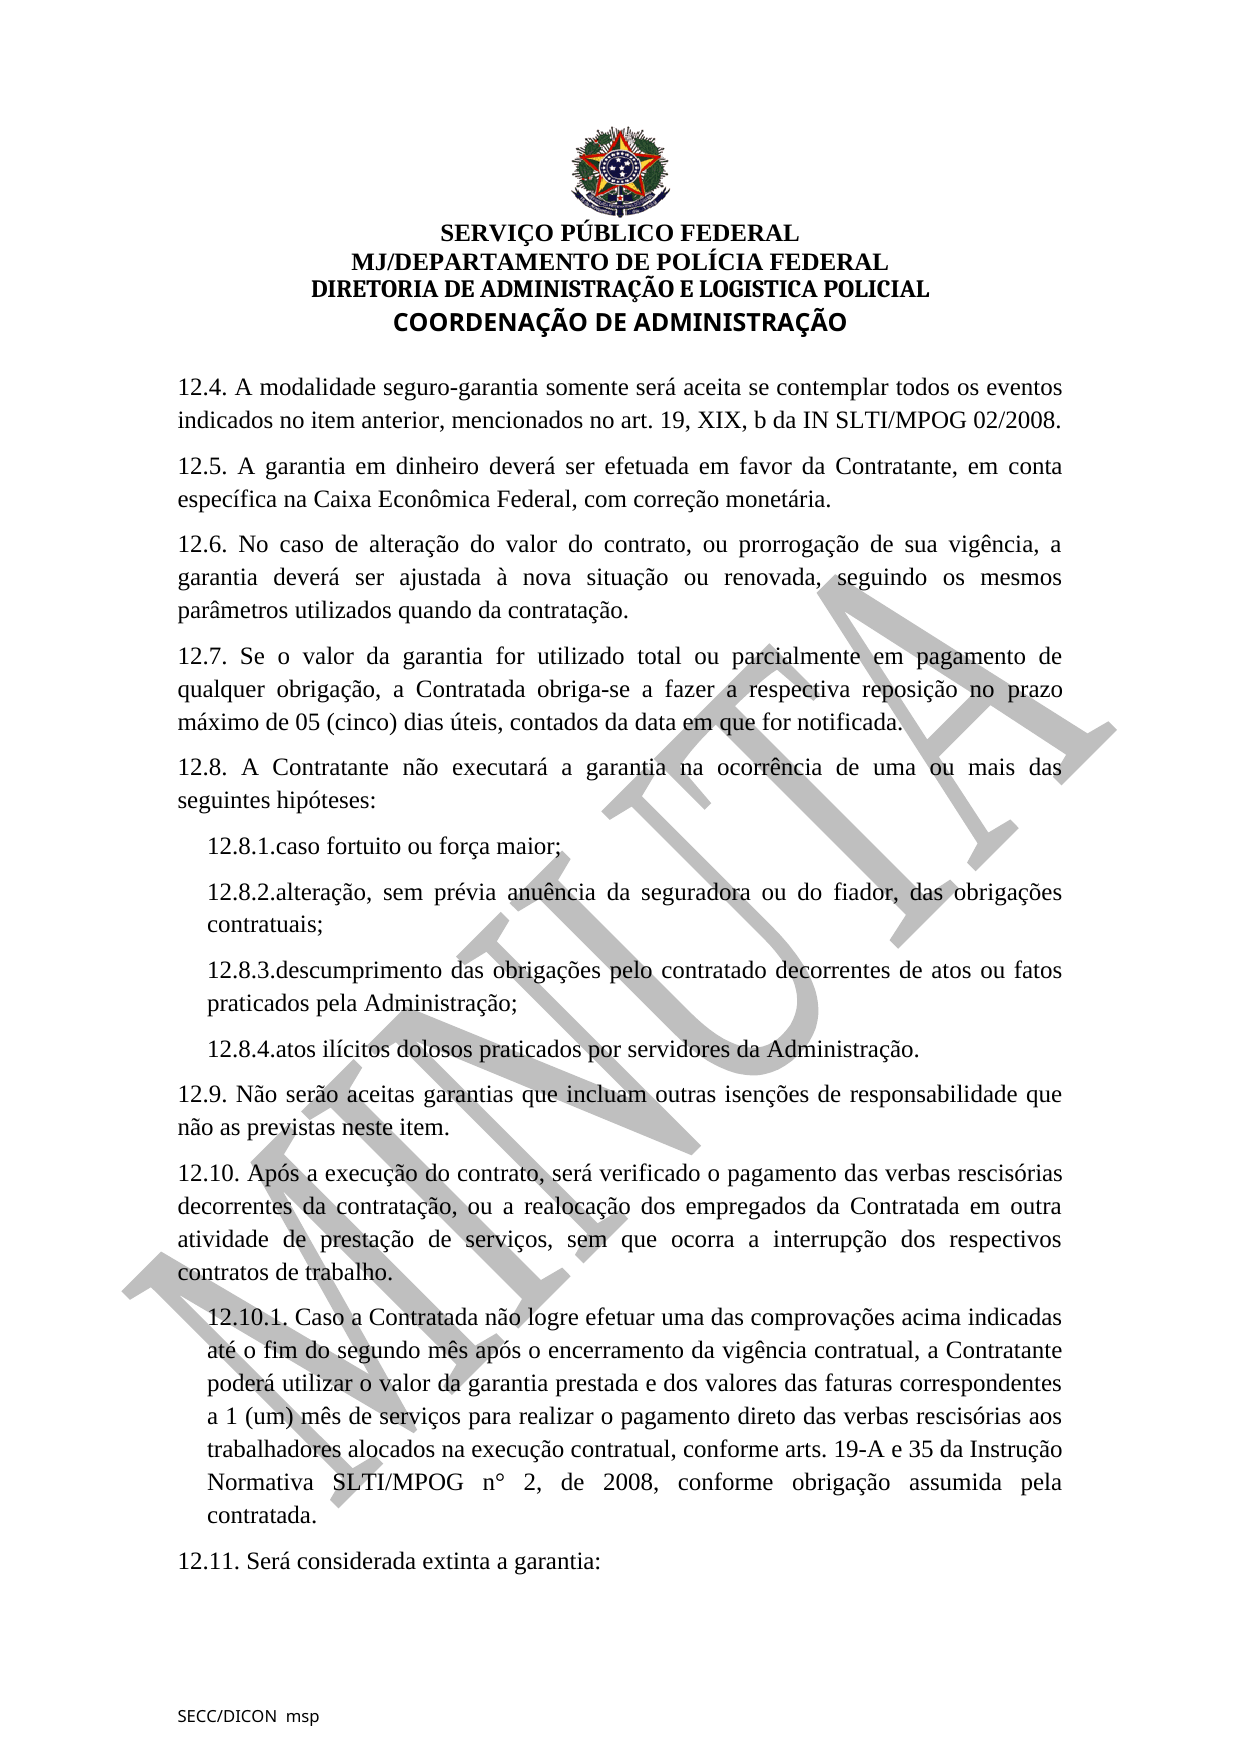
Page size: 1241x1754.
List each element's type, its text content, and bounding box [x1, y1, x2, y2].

text 12.8.1.caso fortuito ou força maior; [207, 831, 1063, 860]
text 12.11. Será considerada extinta a garantia: [177, 1546, 1063, 1575]
text 12.8.3.descumprimento das obrigações pelo contratado decorrentes de atos ou fatos praticados pela Administração; [207, 955, 1063, 1017]
text 12.10.1. Caso a Contratada não logre efetuar uma das comprovações acima indicadas até o fim do segundo mês após o encerramento da vigência contratual, a Contratante poderá utilizar o valor da garantia prestada e dos valores das faturas correspondentes a 1 (um) mês de serviços para realizar o pagamento direto das verbas rescisórias aos trabalhadores alocados na execução contratual, conforme arts. 19-A e 35 da Instrução Normativa SLTI/MPOG n° 2, de 2008, conforme obrigação assumida pela contratada. [207, 1302, 1063, 1529]
text 12.8. A Contratante não executará a garantia na ocorrência de uma ou mais das seguintes hipóteses: [177, 752, 1063, 814]
text 12.5. A garantia em dinheiro deverá ser efetuada em favor da Contratante, em conta específica na Caixa Econômica Federal, com correção monetária. [177, 451, 1063, 513]
text 12.6. No caso de alteração do valor do contrato, ou prorrogação de sua vigência, a garantia deverá ser ajustada à nova situação ou renovada, seguindo os mesmos parâmetros utilizados quando da contratação. [177, 529, 1063, 624]
text 12.10. Após a execução do contrato, será verificado o pagamento das verbas rescisórias decorrentes da contratação, ou a realocação dos empregados da Contratada em outra atividade de prestação de serviços, sem que ocorra a interrupção dos respectivos contratos de trabalho. [177, 1158, 1063, 1286]
picture [566, 123, 675, 218]
text 12.8.2.alteração, sem prévia anuência da seguradora ou do fiador, das obrigações contratuais; [207, 877, 1063, 938]
text 12.4. A modalidade seguro-garantia somente será aceita se contemplar todos os eventos indicados no item anterior, mencionados no art. 19, XIX, b da IN SLTI/MPOG 02/2008. [177, 372, 1063, 434]
text 12.9. Não serão aceitas garantias que incluam outras isenções de responsabilidade que não as previstas neste item. [177, 1079, 1063, 1141]
text 12.8.4.atos ilícitos dolosos praticados por servidores da Administração. [207, 1034, 1063, 1062]
text 12.7. Se o valor da garantia for utilizado total ou parcialmente em pagamento de qualquer obrigação, a Contratada obriga-se a fazer a respectiva reposição no prazo máximo de 05 (cinco) dias úteis, contados da data em que for notificada. [177, 641, 1063, 736]
